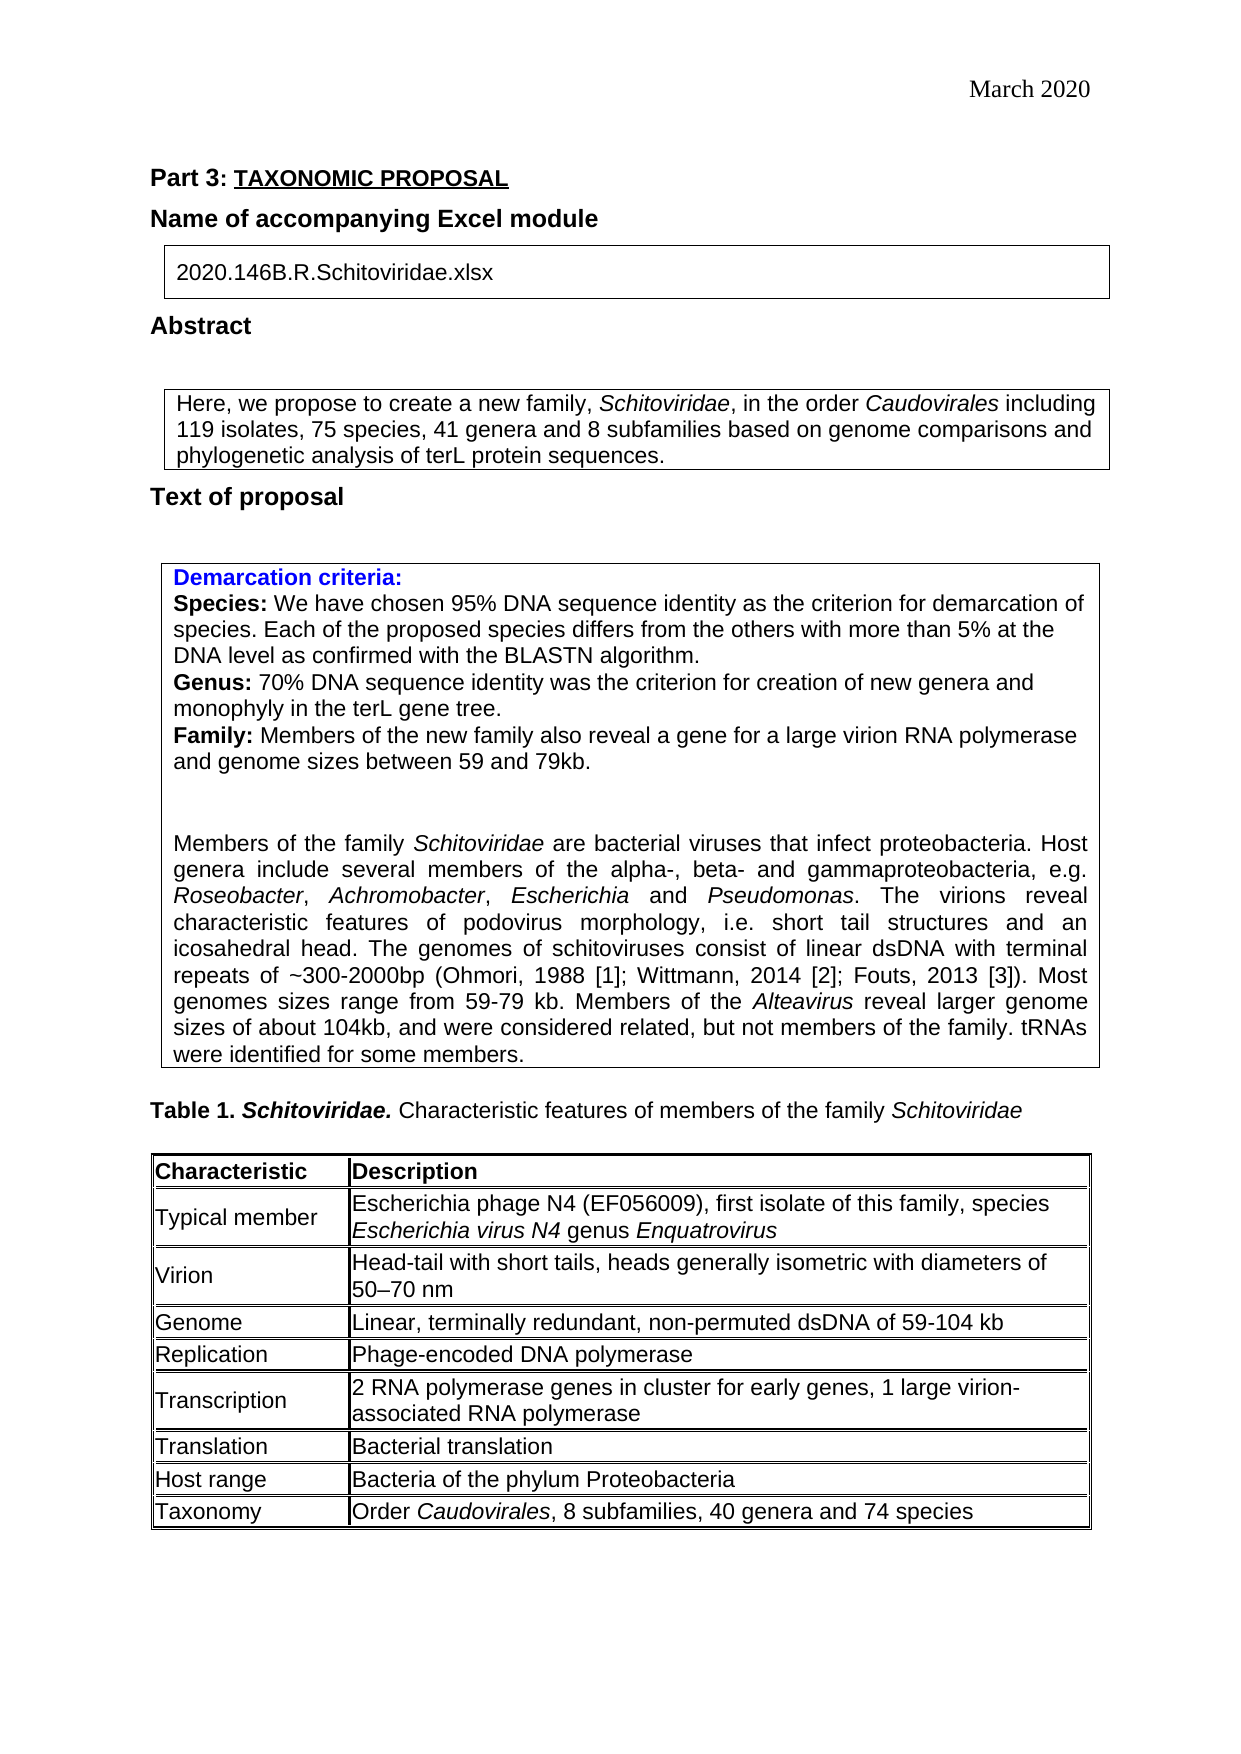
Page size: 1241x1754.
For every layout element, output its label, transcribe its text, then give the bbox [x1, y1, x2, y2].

text Text of proposal [150, 482, 1090, 511]
text Name of accompanying Excel module [150, 204, 1090, 232]
table_cell Virion [154, 1245, 348, 1304]
table_cell Typical member [152, 1186, 349, 1244]
table_cell 2 RNA polymerase genes in cluster for early genes, 1 large virion-associated RNA polymerase [351, 1369, 1089, 1428]
table_cell Transcription [154, 1369, 348, 1428]
table_cell Host range [152, 1461, 349, 1493]
table_header Characteristic [154, 1156, 349, 1186]
text Table 1. Schitoviridae. Characteristic features of members of the family Schitoviridae [150, 1097, 1090, 1124]
table_header Here, we propose to create a new family, Schitoviridae, in the order Caudovirales including 119 isolates, 75 species, 41 genera and 8 subfamilies based on genome comparisons and phylogenetic analysis of terL protein sequences. [165, 390, 1109, 469]
table_cell Escherichia phage N4 (EF056009), first isolate of this family, species Escherichia virus N4 genus Enquatrovirus [349, 1186, 1090, 1244]
table_cell Head-tail with short tails, heads generally isometric with diameters of 50–70 nm [351, 1245, 1089, 1304]
text Part 3: TAXONOMIC PROPOSAL [150, 162, 1090, 191]
table_cell Bacterial translation [351, 1428, 1089, 1461]
text Abstract [150, 311, 1090, 340]
table_cell Bacteria of the phylum Proteobacteria [349, 1461, 1090, 1493]
table_cell Linear, terminally redundant, non-permuted dsDNA of 59-104 kb [349, 1304, 1090, 1336]
table_cell Order Caudovirales, 8 subfamilies, 40 genera and 74 species [349, 1494, 1089, 1526]
table_header [150, 524, 1111, 1068]
table_cell Replication [154, 1336, 348, 1369]
table_cell Translation [154, 1428, 348, 1461]
table_cell Phage-encoded DNA polymerase [351, 1336, 1089, 1369]
table_header 2020.146B.R.Schitoviridae.xlsx [165, 246, 1109, 297]
table_cell Taxonomy [154, 1494, 349, 1526]
table_header Description [349, 1156, 1089, 1186]
table_cell Genome [152, 1304, 349, 1336]
